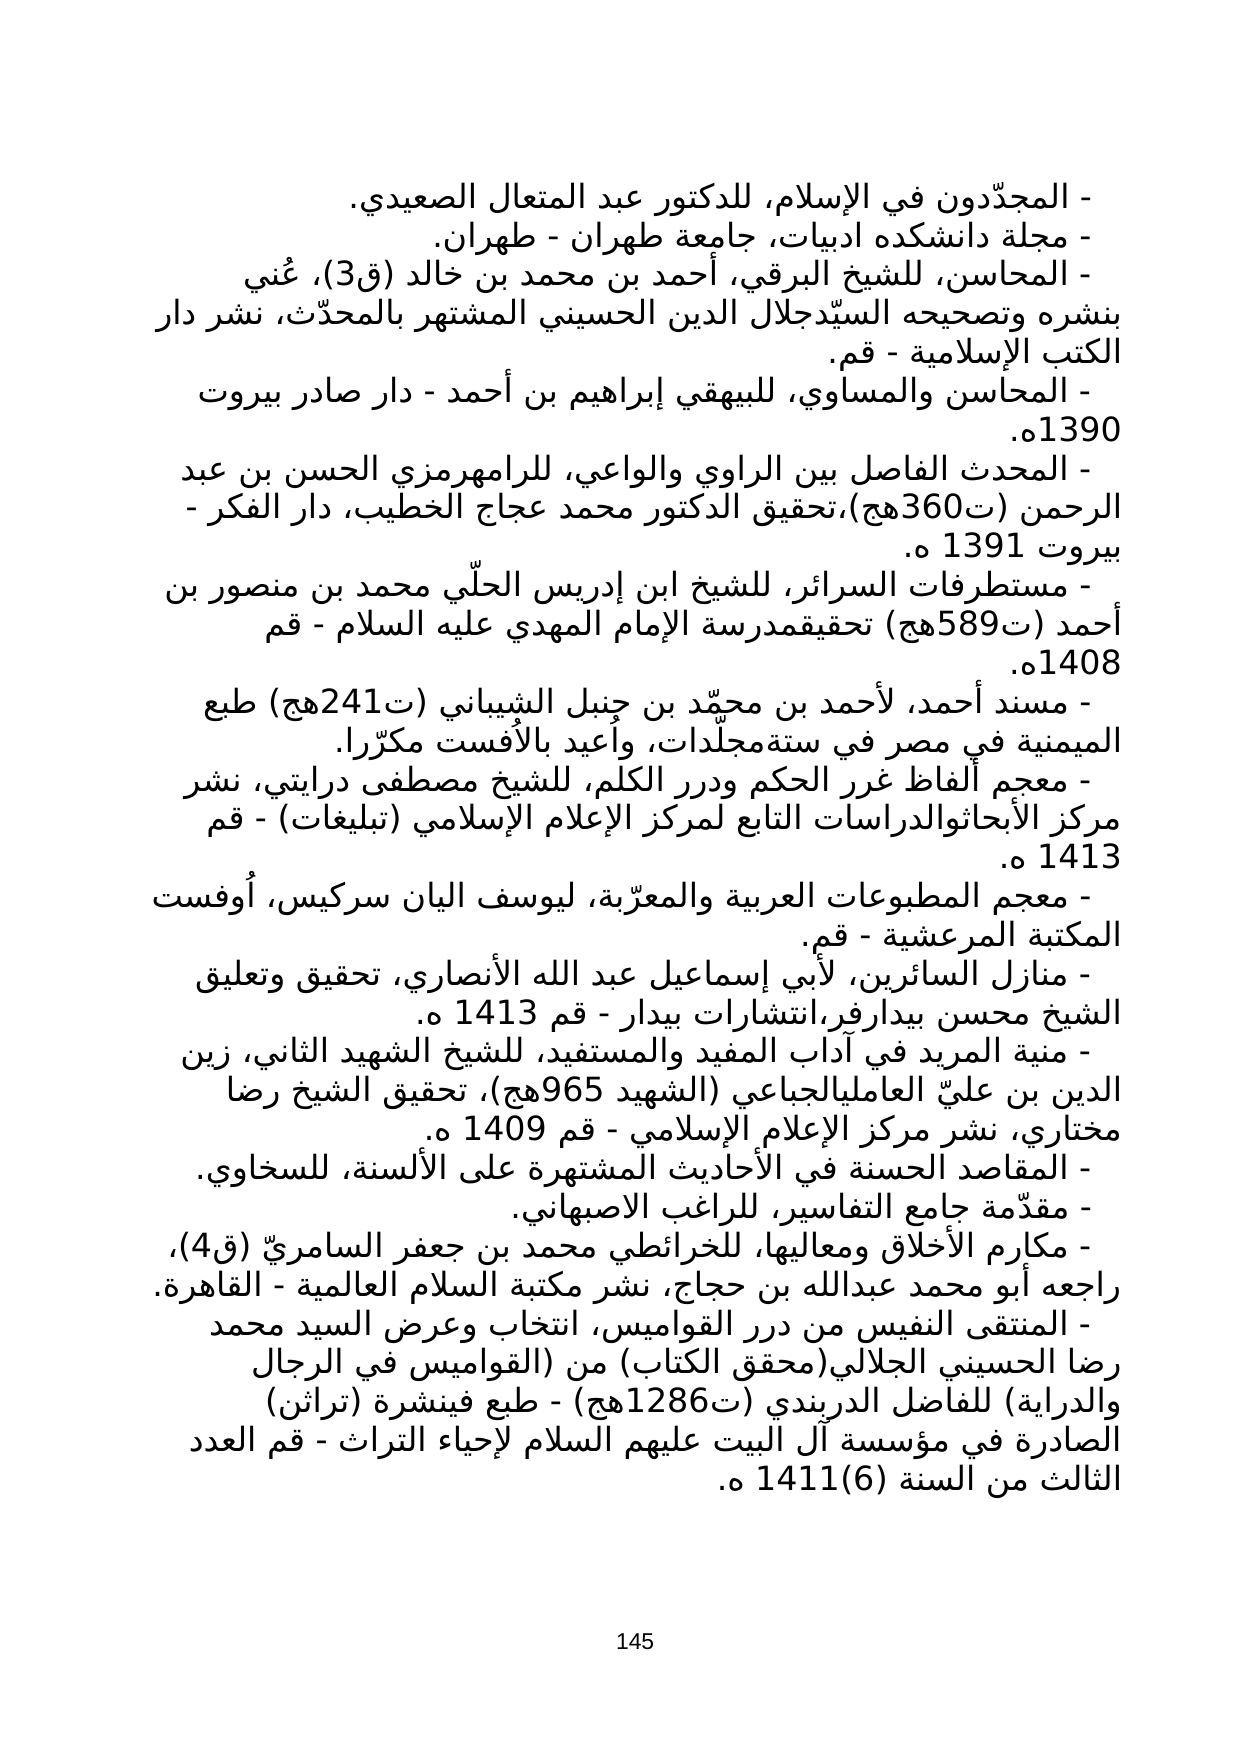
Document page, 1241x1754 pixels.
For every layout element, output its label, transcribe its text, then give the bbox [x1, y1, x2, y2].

text - معجم ألفاظ غرر الحكم ودرر الكلم، للشيخ مصطفى درايتي، نشر مركز الأبحاثوالدراسات التابع لمركز الإعلام الإسلامي (تبليغات) - قم 1413 ه. [148, 760, 1122, 877]
text - المحدث الفاصل بين الراوي والواعي، للرامهرمزي الحسن بن عبد الرحمن (ت360هج)،تحقيق الدكتور محمد عجاج الخطيب، دار الفكر - بيروت 1391 ه. [148, 449, 1122, 566]
text - المحاسن والمساوي، للبيهقي إبراهيم بن أحمد - دار صادر بيروت 1390ه. [148, 371, 1122, 449]
text - المنتقى النفيس من درر القواميس، انتخاب وعرض السيد محمد رضا الحسيني الجلالي(محقق الكتاب) من (القواميس في الرجال والدراية) للفاضل الدربندي (ت1286هج) - طبع فينشرة (تراثن) الصادرة في مؤسسة آل البيت عليهم السلام لإحياء التراث - قم العدد الثالث من السنة (6)1411 ه. [148, 1304, 1122, 1498]
text - مقدّمة جامع التفاسير، للراغب الاصبهاني. [148, 1187, 1122, 1226]
text - مجلة دانشكده ادبيات، جامعة طهران - طهران. [148, 216, 1122, 255]
text - منية المريد في آداب المفيد والمستفيد، للشيخ الشهيد الثاني، زين الدين بن عليّ العامليالجباعي (الشهيد 965هج)، تحقيق الشيخ رضا مختاري، نشر مركز الإعلام الإسلامي - قم 1409 ه. [148, 1032, 1122, 1148]
text - المحاسن، للشيخ البرقي، أحمد بن محمد بن خالد (ق3)، عُني بنشره وتصحيحه السيّدجلال الدين الحسيني المشتهر بالمحدّث، نشر دار الكتب الإسلامية - قم. [148, 255, 1122, 371]
text - المقاصد الحسنة في الأحاديث المشتهرة على الألسنة، للسخاوي. [148, 1148, 1122, 1187]
text - مكارم الأخلاق ومعاليها، للخرائطي محمد بن جعفر السامريّ (ق4)، راجعه أبو محمد عبدالله بن حجاج، نشر مكتبة السلام العالمية - القاهرة. [148, 1226, 1122, 1304]
text - منازل السائرين، لأبي إسماعيل عبد الله الأنصاري، تحقيق وتعليق الشيخ محسن بيدارفر،انتشارات بيدار - قم 1413 ه. [148, 954, 1122, 1032]
text - مسند أحمد، لأحمد بن محمّد بن حنبل الشيباني (ت241هج) طبع الميمنية في مصر في ستةمجلّدات، واُعيد بالاُفست مكرّرا. [148, 682, 1122, 760]
text - المجدّدون في الإسلام، للدكتور عبد المتعال الصعيدي. [148, 177, 1122, 216]
text - معجم المطبوعات العربية والمعرّبة، ليوسف اليان سركيس، اُوفست المكتبة المرعشية - قم. [148, 877, 1122, 954]
text - مستطرفات السرائر، للشيخ ابن إدريس الحلّي محمد بن منصور بن أحمد (ت589هج) تحقيقمدرسة الإمام المهدي عليه السلام - قم 1408ه. [148, 566, 1122, 682]
